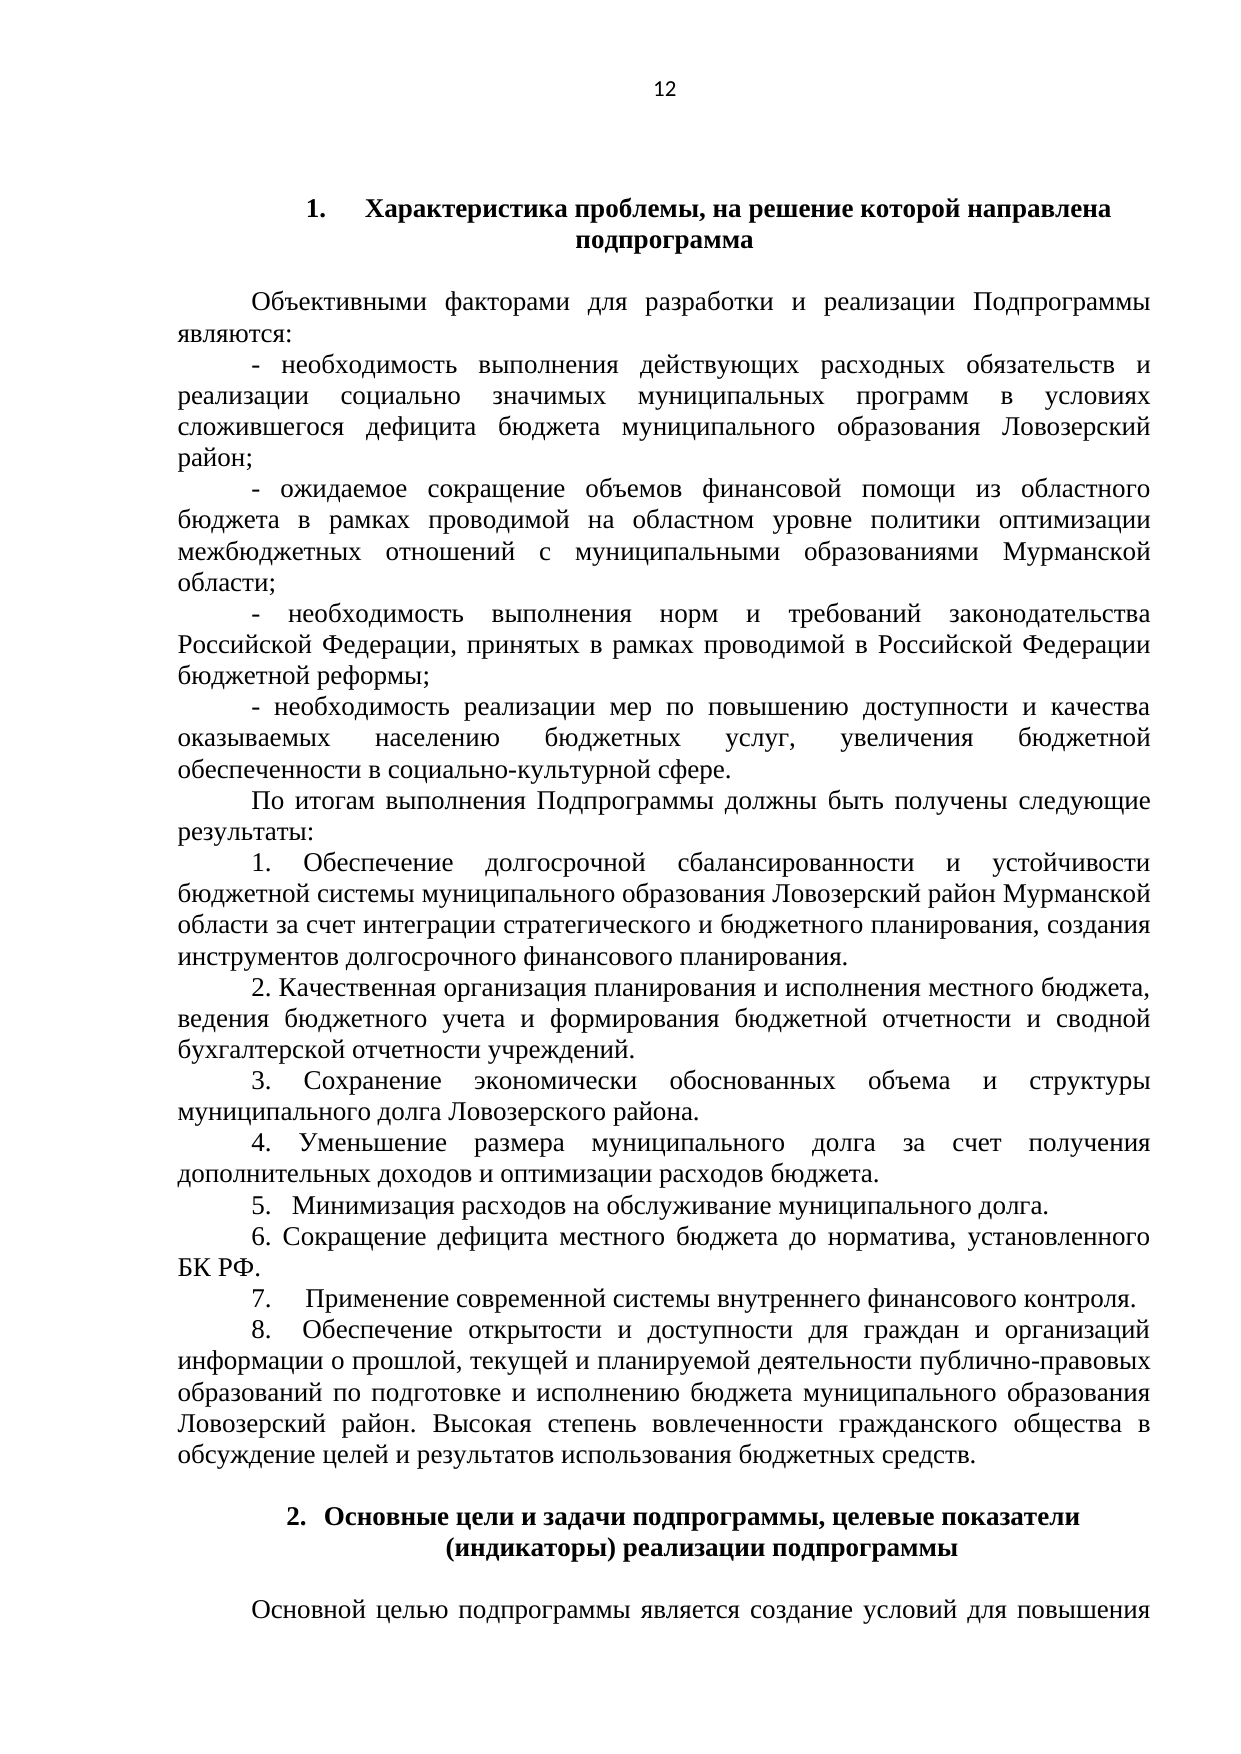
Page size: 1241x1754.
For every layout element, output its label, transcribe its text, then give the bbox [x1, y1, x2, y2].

text По итогам выполнения Подпрограммы должны быть получены следующие результаты: [177, 784, 1152, 846]
text 6. Сокращение дефицита местного бюджета до норматива, установленного БК РФ. [177, 1220, 1152, 1282]
text Объективными факторами для разработки и реализации Подпрограммы являются: [177, 286, 1152, 348]
text 2. Качественная организация планирования и исполнения местного бюджета, ведения бюджетного учета и формирования бюджетной отчетности и сводной бухгалтерской отчетности учреждений. [177, 971, 1152, 1064]
list Характеристика проблемы, на решение которой направлена подпрограмма [177, 192, 1152, 254]
text 3. Сохранение экономически обоснованных объема и структуры муниципального долга Ловозерского района. [177, 1064, 1152, 1126]
text - ожидаемое сокращение объемов финансовой помощи из областного бюджета в рамках проводимой на областном уровне политики оптимизации межбюджетных отношений с муниципальными образованиями Мурманской области; [177, 472, 1152, 597]
text 4. Уменьшение размера муниципального долга за счет получения дополнительных доходов и оптимизации расходов бюджета. [177, 1126, 1152, 1189]
text 8. Обеспечение открытости и доступности для граждан и организаций информации о прошлой, текущей и планируемой деятельности публично-правовых образований по подготовке и исполнению бюджета муниципального образования Ловозерский район. Высокая степень вовлеченности гражданского общества в обсуждение целей и результатов использования бюджетных средств. [177, 1313, 1152, 1469]
list Основные цели и задачи подпрограммы, целевые показатели (индикаторы) реализации подпрограммы [215, 1500, 1152, 1562]
text 7. Применение современной системы внутреннего финансового контроля. [177, 1282, 1152, 1313]
text 1. Обеспечение долгосрочной сбалансированности и устойчивости бюджетной системы муниципального образования Ловозерский район Мурманской области за счет интеграции стратегического и бюджетного планирования, создания инструментов долгосрочного финансового планирования. [177, 846, 1152, 971]
text - необходимость выполнения действующих расходных обязательств и реализации социально значимых муниципальных программ в условиях сложившегося дефицита бюджета муниципального образования Ловозерский район; [177, 348, 1152, 472]
text 5. Минимизация расходов на обслуживание муниципального долга. [177, 1189, 1152, 1220]
text - необходимость реализации мер по повышению доступности и качества оказываемых населению бюджетных услуг, увеличения бюджетной обеспеченности в социально-культурной сфере. [177, 690, 1152, 784]
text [177, 1594, 1152, 1625]
text - необходимость выполнения норм и требований законодательства Российской Федерации, принятых в рамках проводимой в Российской Федерации бюджетной реформы; [177, 597, 1152, 690]
